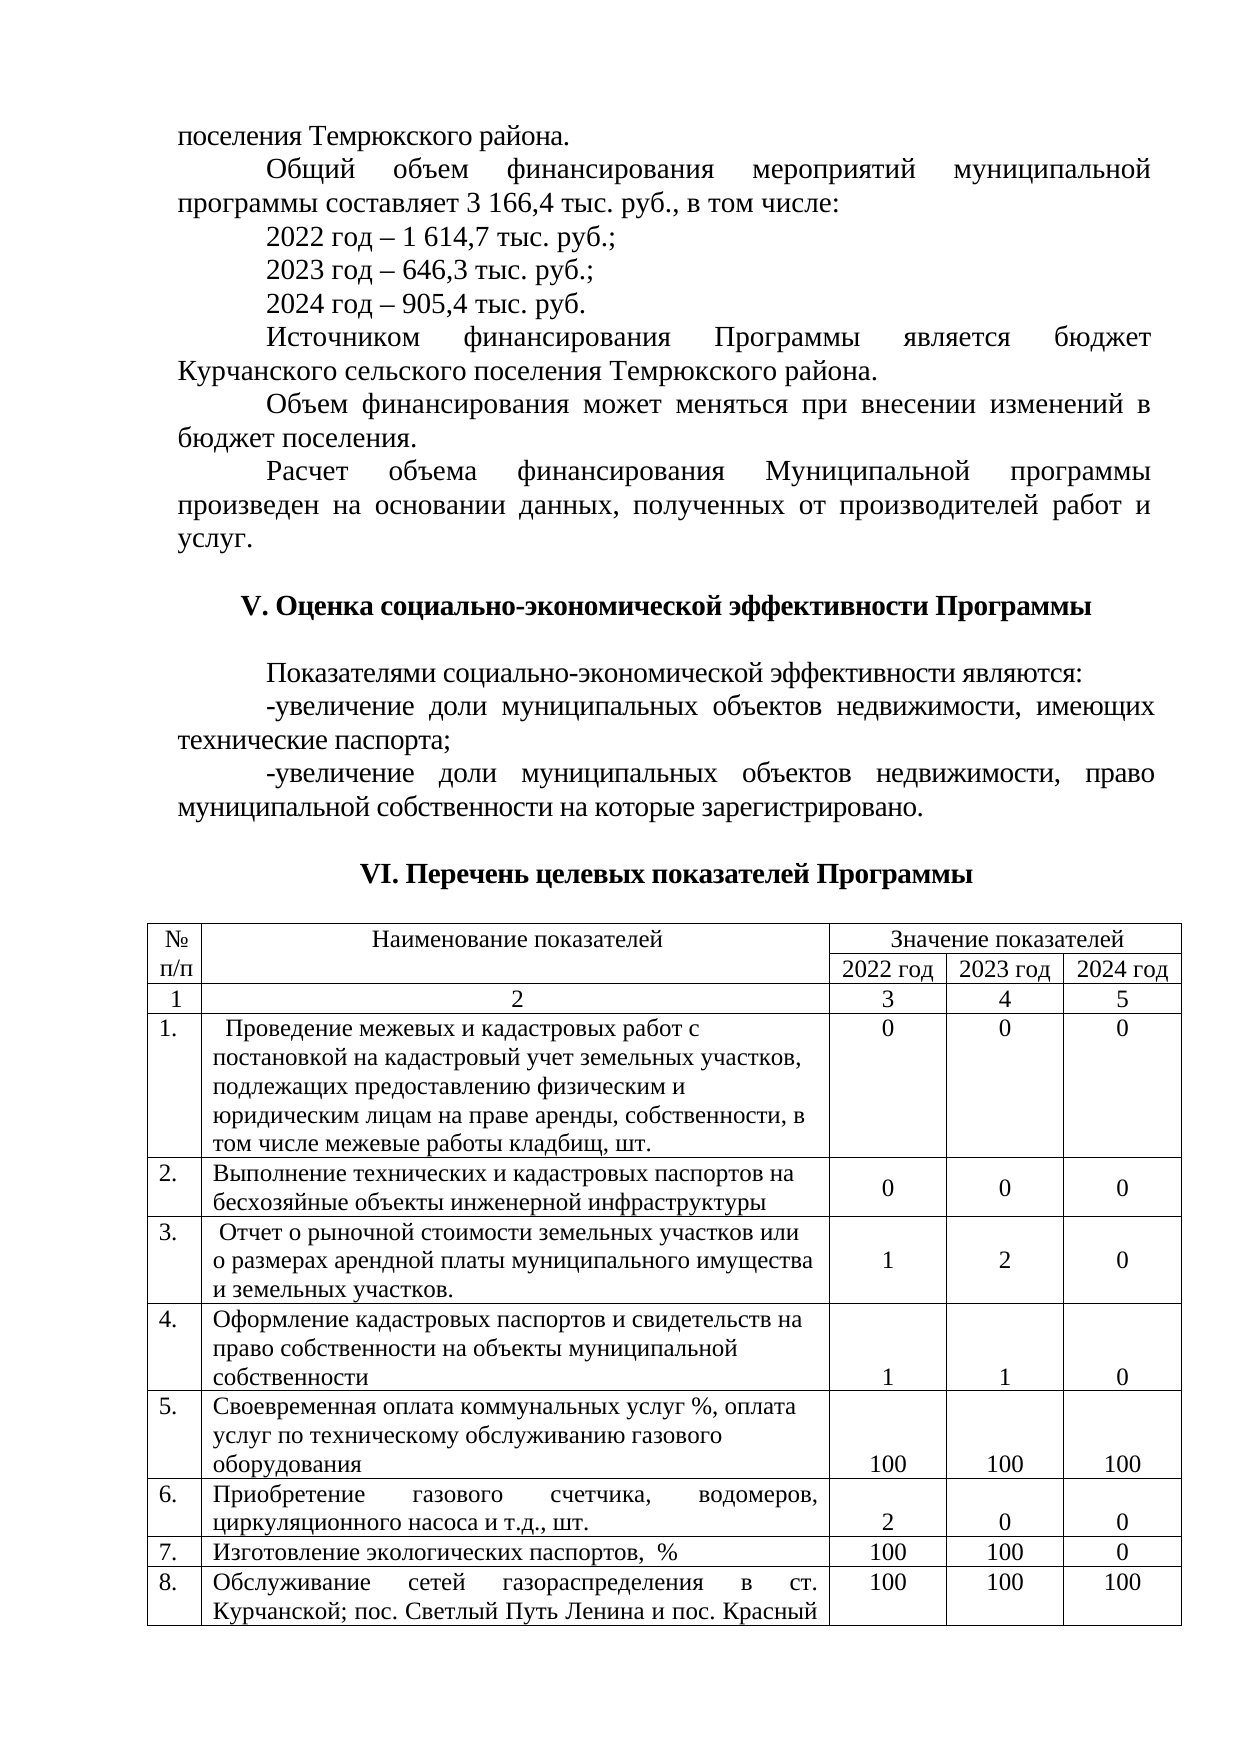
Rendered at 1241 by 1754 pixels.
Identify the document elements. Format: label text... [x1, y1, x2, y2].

table_header Наименование показателей [202, 924, 829, 983]
table_cell 1 [148, 984, 201, 1012]
table_cell Своевременная оплата коммунальных услуг %, оплата услуг по техническому обслуживанию газового оборудования [202, 1391, 829, 1478]
table_cell 0 [1064, 1304, 1181, 1390]
table_cell 2023 год [947, 954, 1063, 983]
table_cell 0 [1064, 1479, 1181, 1536]
table_cell 4 [947, 984, 1063, 1012]
table_cell [148, 1217, 201, 1303]
table_cell 2 [947, 1217, 1063, 1303]
table_cell 0 [1064, 1158, 1181, 1216]
text 2024 год – 905,4 тыс. руб. [177, 286, 1152, 319]
table_cell 0 [1064, 1537, 1181, 1566]
table_cell 2 [830, 1479, 946, 1536]
table_cell 0 [830, 1158, 946, 1216]
table_cell 0 [1064, 1014, 1181, 1157]
table_cell 100 [830, 1391, 946, 1478]
text VI. Перечень целевых показателей Программы [177, 856, 1156, 889]
table_cell 0 [947, 1479, 1063, 1536]
table_cell 3 [830, 984, 946, 1012]
table_cell 1 [830, 1304, 946, 1390]
table_cell Проведение межевых и кадастровых работ с постановкой на кадастровый учет земельных участков, подлежащих предоставлению физическим и юридическим лицам на праве аренды, собственности, в том числе межевые работы кладбищ, шт. [202, 1014, 829, 1157]
table_cell 100 [947, 1391, 1063, 1478]
text Общий объем финансирования мероприятий муниципальной программы составляет 3 166,4 тыс. руб., в том числе: [177, 152, 1152, 219]
text Показателями социально-экономической эффективности являются: [177, 655, 1156, 688]
text V. Оценка социально-экономической эффективности Программы [177, 588, 1156, 621]
table_cell 100 [947, 1537, 1063, 1566]
text -увеличение доли муниципальных объектов недвижимости, имеющих технические паспорта; [177, 688, 1156, 755]
table_cell Отчет о рыночной стоимости земельных участков или о размерах арендной платы муниципального имущества и земельных участков. [202, 1217, 829, 1303]
table_cell 100 [1064, 1391, 1181, 1478]
table_cell Оформление кадастровых паспортов и свидетельств на право собственности на объекты муниципальной собственности [202, 1304, 829, 1390]
text 2023 год – 646,3 тыс. руб.; [177, 252, 1152, 286]
table_cell Выполнение технических и кадастровых паспортов на бесхозяйные объекты инженерной инфраструктуры [202, 1158, 829, 1216]
table_header Значение показателей [830, 924, 1181, 953]
table_cell Приобретение газового счетчика, водомеров, циркуляционного насоса и т.д., шт. [202, 1479, 829, 1536]
table_cell 100 [1064, 1567, 1181, 1624]
table_cell [148, 1391, 201, 1478]
text Объем финансирования может меняться при внесении изменений в бюджет поселения. [177, 386, 1152, 453]
table_cell [148, 1158, 201, 1216]
table_cell [148, 1537, 201, 1566]
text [177, 118, 1156, 152]
text Расчет объема финансирования Муниципальной программы произведен на основании данных, полученных от производителей работ и услуг. [177, 453, 1152, 554]
table_cell 0 [947, 1158, 1063, 1216]
table_cell 2022 год [830, 954, 946, 983]
table_cell Изготовление экологических паспортов, % [202, 1537, 829, 1566]
table_cell 0 [947, 1014, 1063, 1157]
table_cell 0 [1064, 1217, 1181, 1303]
table_cell 2 [202, 984, 829, 1012]
table_cell [148, 1304, 201, 1390]
text -увеличение доли муниципальных объектов недвижимости, право муниципальной собственности на которые зарегистрировано. [177, 755, 1156, 822]
table_cell 100 [830, 1567, 946, 1624]
table_cell [148, 1014, 201, 1157]
table_cell 1 [830, 1217, 946, 1303]
table_cell 5 [1064, 984, 1181, 1012]
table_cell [202, 1567, 829, 1624]
table_cell 100 [830, 1537, 946, 1566]
table_cell 0 [830, 1014, 946, 1157]
table_cell 100 [947, 1567, 1063, 1624]
table_cell [148, 1567, 201, 1624]
table_cell [148, 1479, 201, 1536]
text Источником финансирования Программы является бюджет Курчанского сельского поселения Темрюкского района. [177, 319, 1152, 386]
text 2022 год – 1 614,7 тыс. руб.; [177, 219, 1152, 252]
table_header № п/п [148, 924, 201, 983]
table_cell 2024 год [1064, 954, 1181, 983]
table_cell 1 [947, 1304, 1063, 1390]
